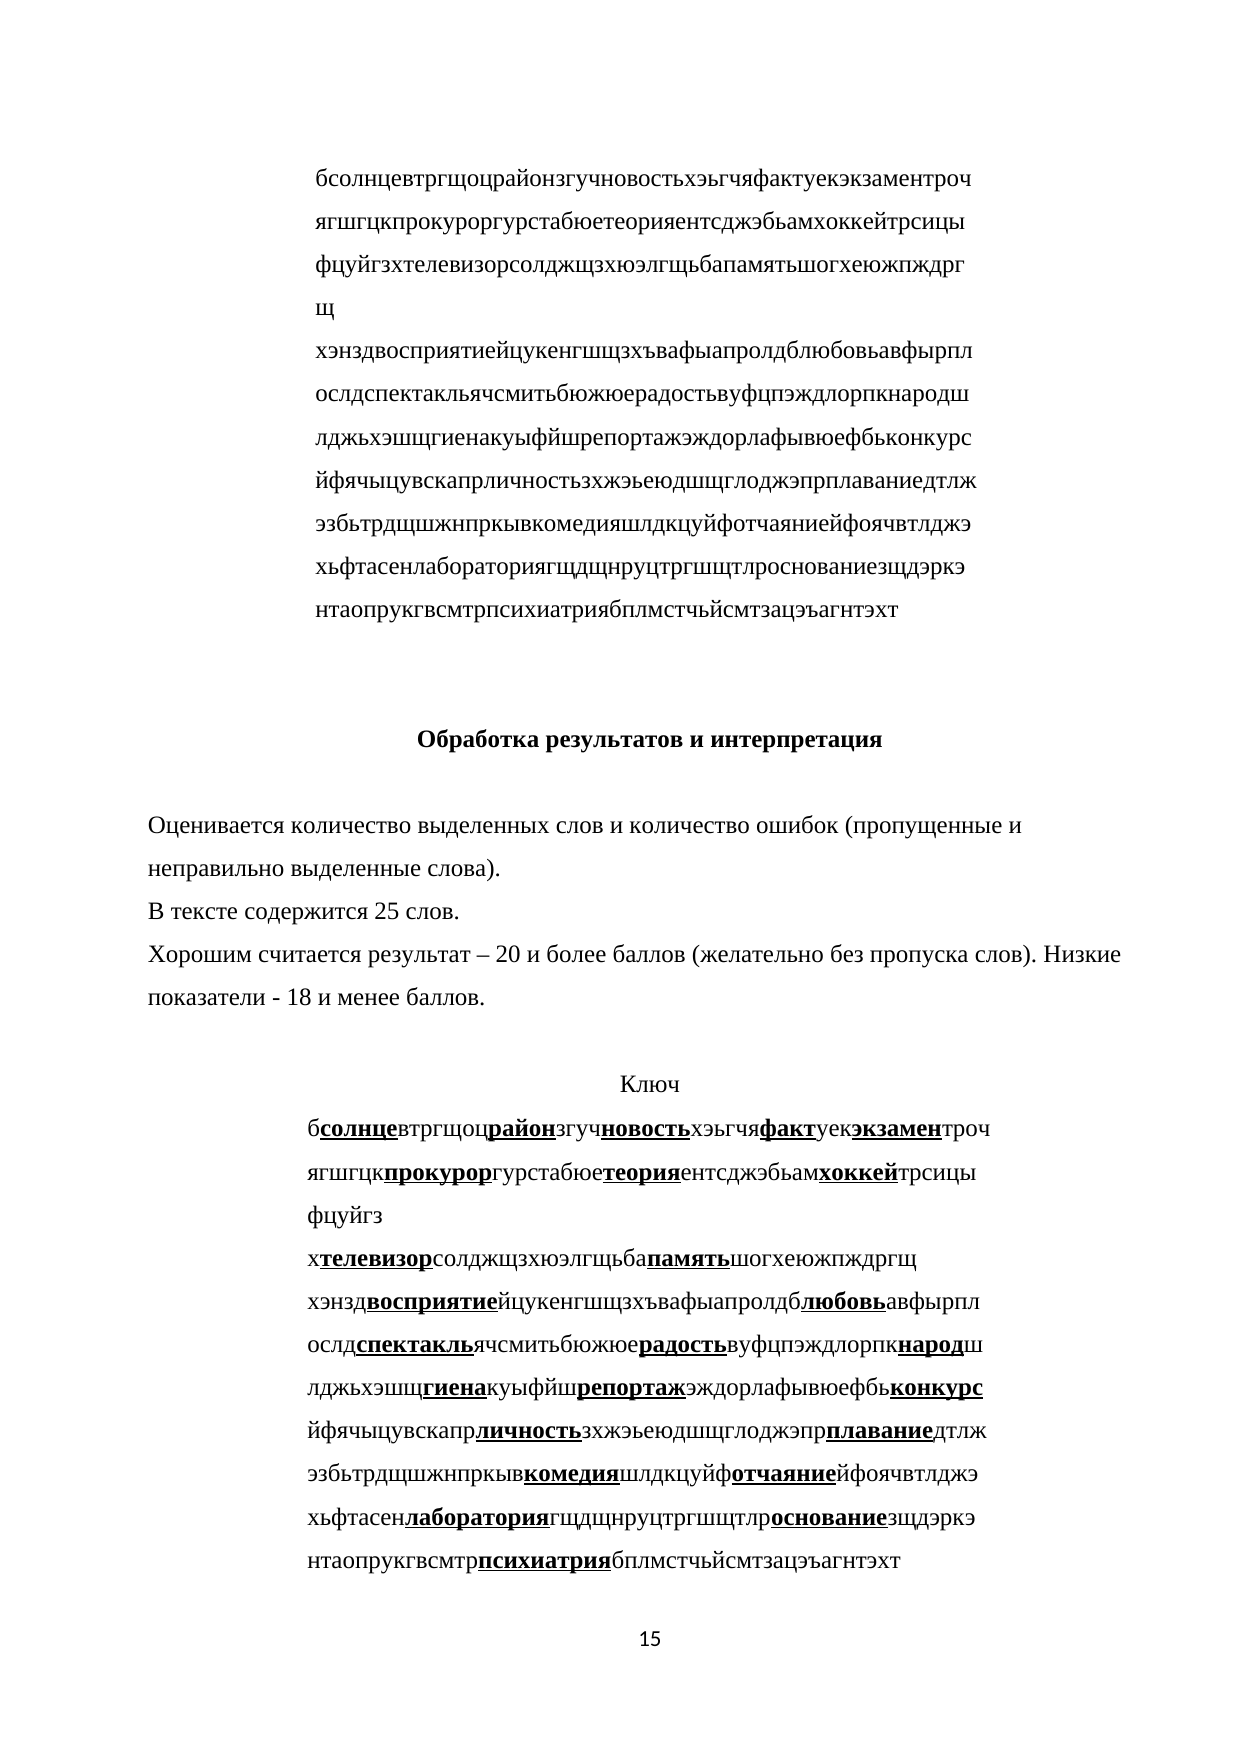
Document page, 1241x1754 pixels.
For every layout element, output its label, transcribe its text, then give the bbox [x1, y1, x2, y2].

text Обработка результатов и интерпретация [148, 724, 1152, 752]
table_header бсолнцевтргщоцрайонзгучновостьхэьгчяфактуекэкзаментроч ягшгцкпрокуроргурстабюетеорияентсджэбьамхоккейтрсицы фцуйгзхтелевизорсолджщзхюэлгщьбапамятьшогхеюжпждргщ хэнздвосприятиейцукенгшщзхъвафыапролдблюбовьавфырпл ослдспектакльячсмитьбюжюерадостьвуфцпэждлорпкнародш лджьхэшщгиенакуыфйшрепортажэждорлафывюефбьконкурс йфячыцувскапрличностьзхжэьеюдшщглоджэпрплаваниедтлж эзбьтрдщшжнпркывкомедияшлдкцуйфотчаяниейфоячвтлджэ хьфтасенлабораториягщдщнруцтргшщтлроснованиезщдэркэ нтаопрукгвсмтрпсихиатриябплмстчьйсмтзацэъагнтэхт [314, 161, 986, 637]
table_header бсолнцевтргщоцрайонзгучновостьхэьгчяфактуекэкзаментроч ягшгцкпрокуроргурстабюетеорияентсджэбьамхоккейтрсицы фцуйгзхтелевизорсолджщзхюэлгщьбапамятьшогхеюжпждргщ хэнздвосприятиейцукенгшщзхъвафыапролдблюбовьавфырпл ослдспектакльячсмитьбюжюерадостьвуфцпэждлорпкнародш лджьхэшщгиенакуыфйшрепортажэждорлафывюефбьконкурс йфячыцувскапрличностьзхжэьеюдшщглоджэпрплаваниедтлж эзбьтрдщшжнпркывкомедияшлдкцуйфотчаяниейфоячвтлджэ хьфтасенлабораториягщдщнруцтргшщтлроснованиезщдэркэ нтаопрукгвсмтрпсихиатриябплмстчьйсмтзацэъагнтэхт [306, 1112, 994, 1588]
text Ключ [148, 1069, 1152, 1097]
text Оценивается количество выделенных слов и количество ошибок (пропущенные и неправильно выделенные слова). В тексте содержится 25 слов. Хорошим считается результат – 20 и более баллов (желательно без пропуска слов). Низкие показатели - 18 и менее баллов. [148, 767, 1152, 1011]
